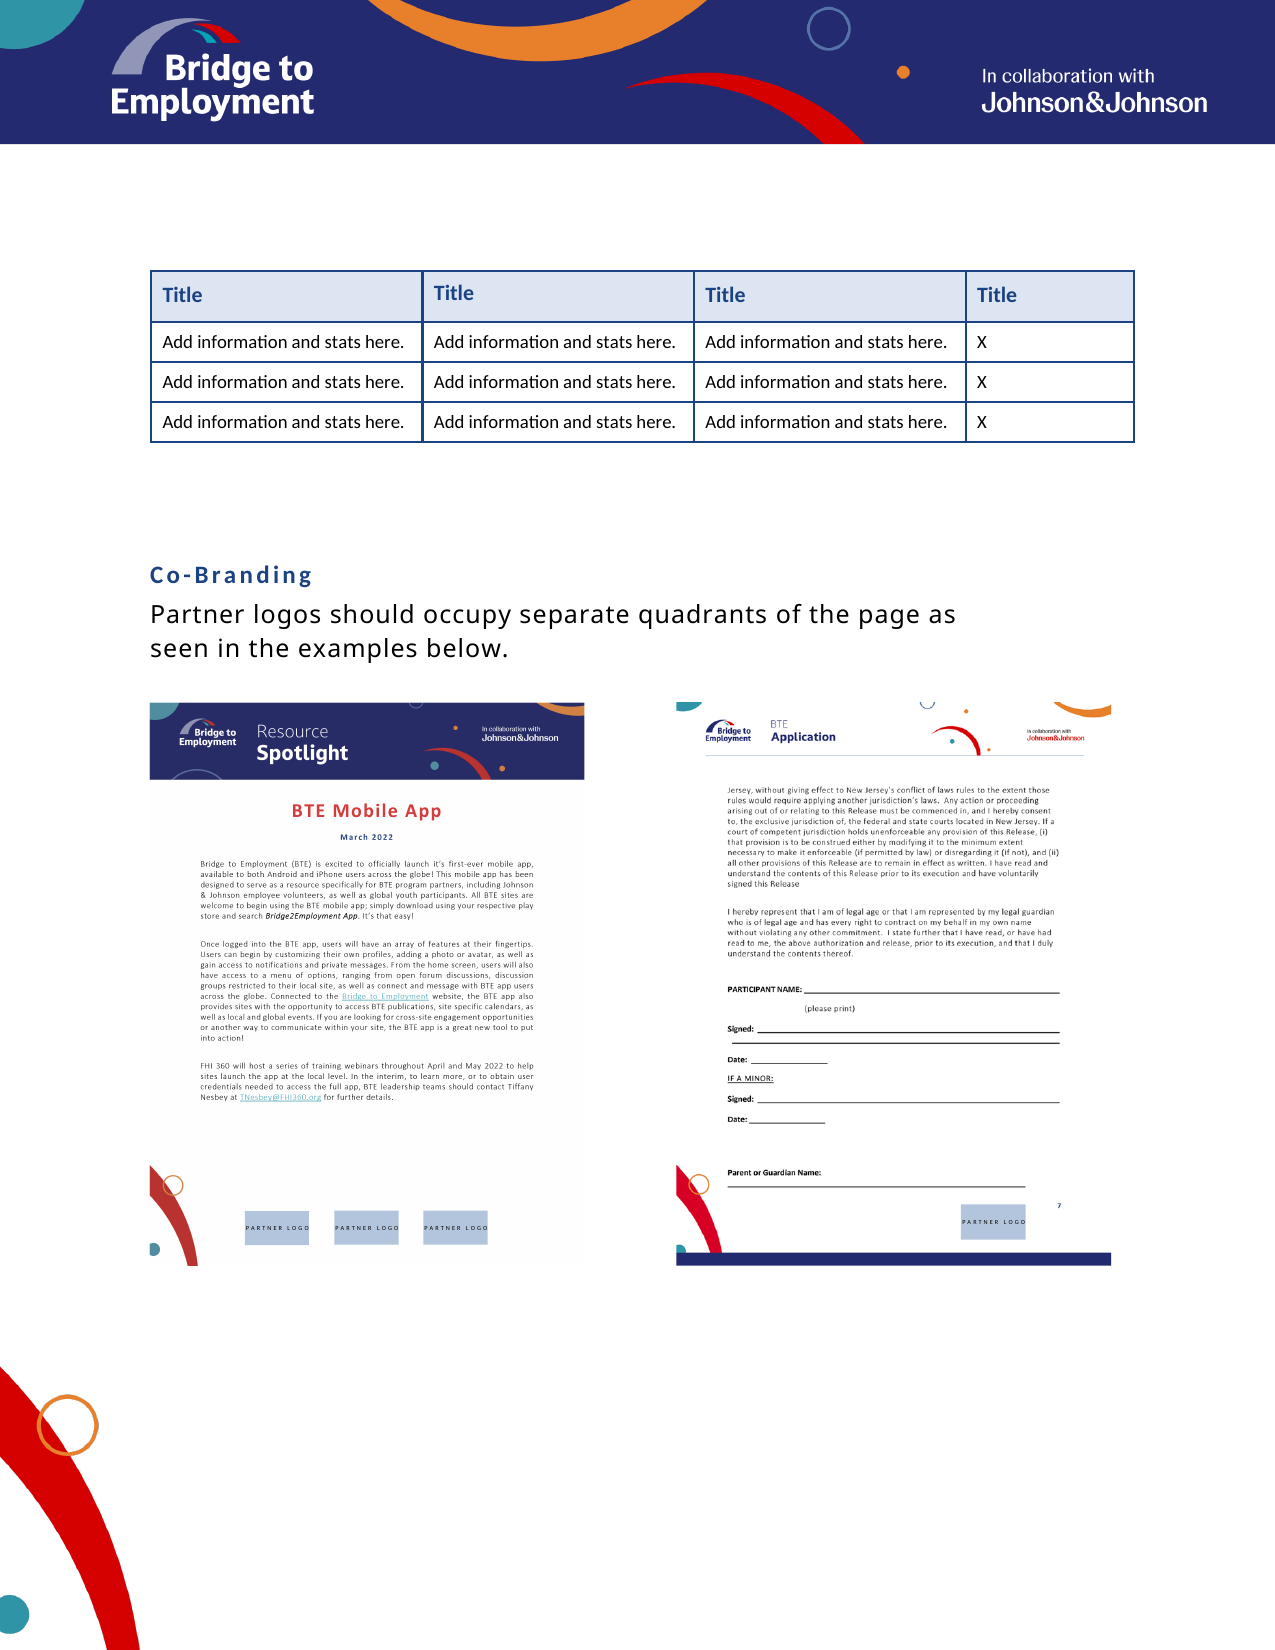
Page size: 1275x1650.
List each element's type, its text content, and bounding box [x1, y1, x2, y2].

table_cell Add information and stats here. [424, 363, 693, 401]
table_cell Add information and stats here. [695, 403, 965, 441]
table_cell Add information and stats here. [152, 363, 421, 401]
text Partner logos should occupy separate quadrants of the page as seen in the examples below. [150, 596, 1018, 664]
table_cell Add information and stats here. [424, 323, 693, 361]
picture [0, 0, 1275, 1650]
table_header Title [695, 272, 965, 321]
table_cell Add information and stats here. [152, 403, 421, 441]
table_header Title [424, 272, 693, 321]
table_header Title [152, 272, 421, 321]
table_cell Add information and stats here. [695, 323, 965, 361]
table_cell Add information and stats here. [152, 323, 421, 361]
table_cell X [967, 403, 1133, 441]
table_cell Add information and stats here. [424, 403, 693, 441]
table_header Title [967, 272, 1133, 321]
table_cell X [967, 323, 1133, 361]
table_cell Add information and stats here. [695, 363, 965, 401]
table_cell X [967, 363, 1133, 401]
